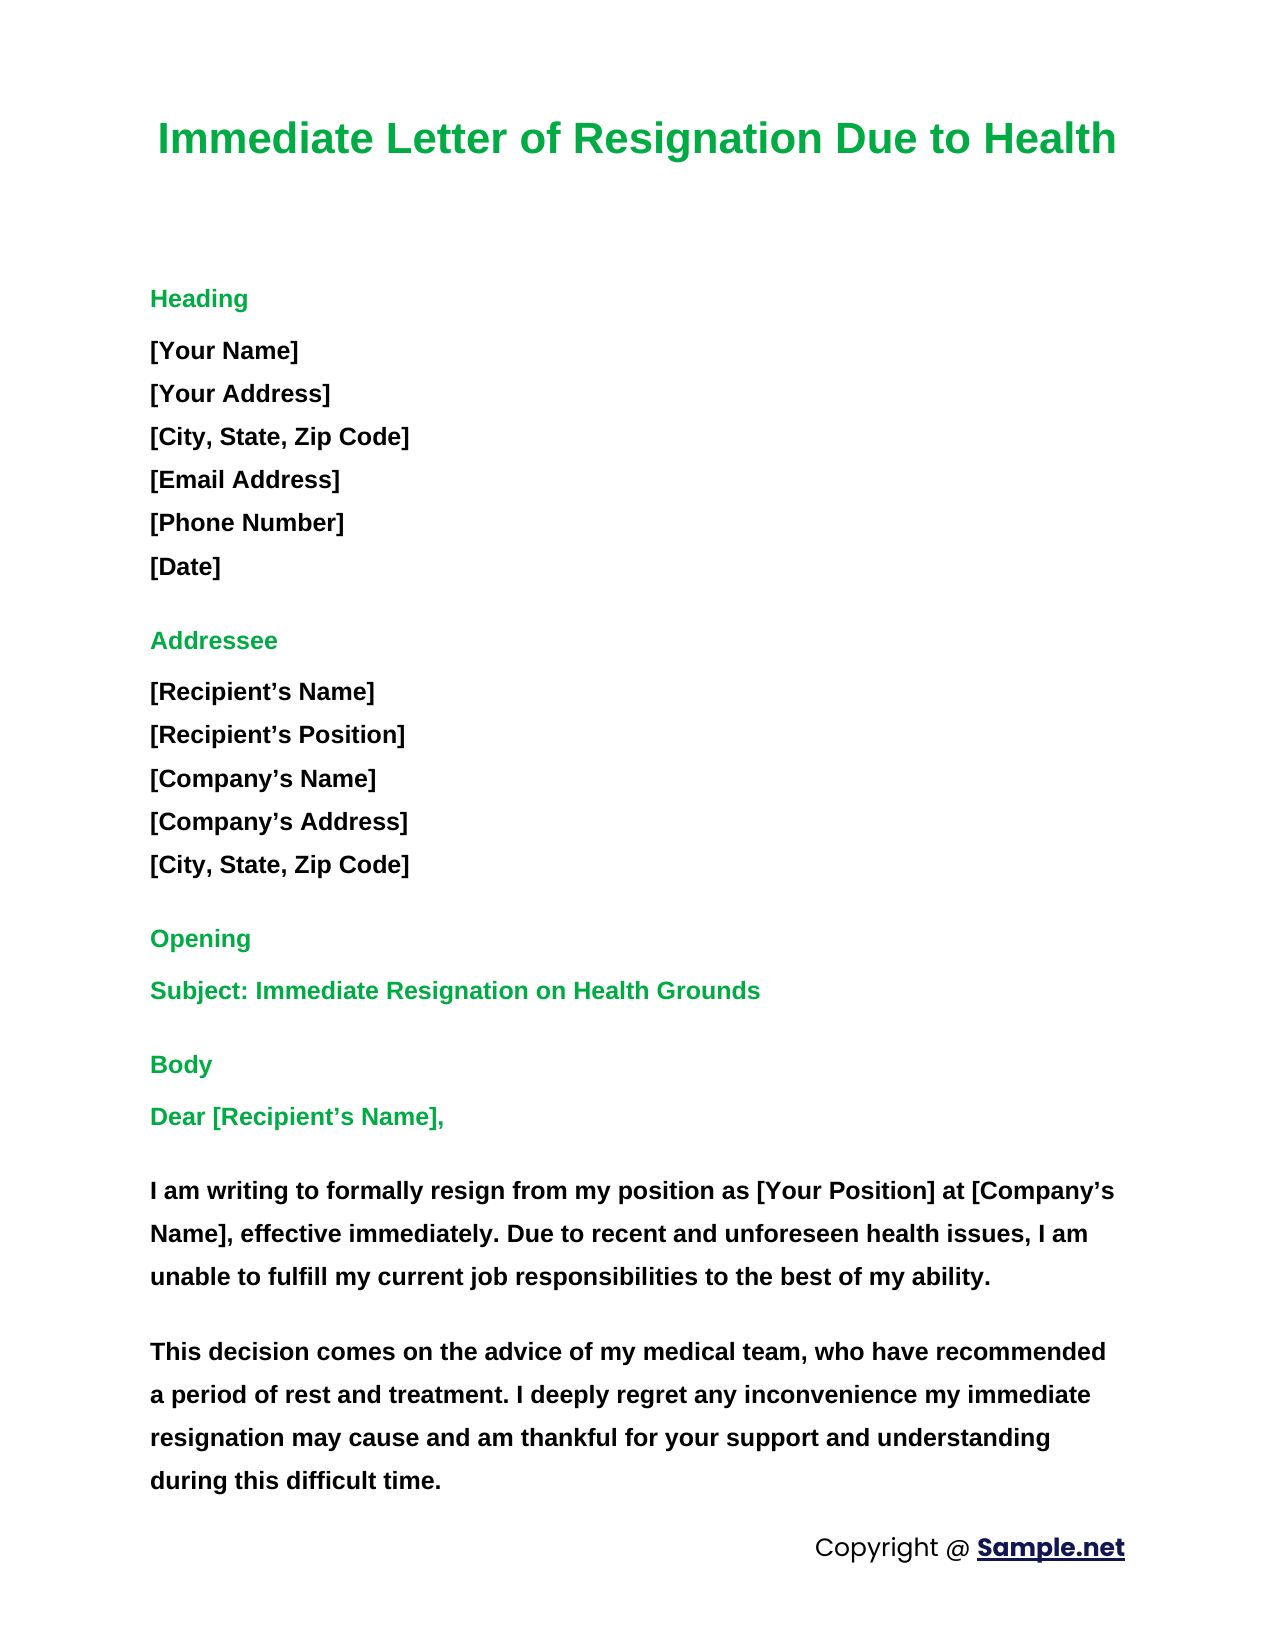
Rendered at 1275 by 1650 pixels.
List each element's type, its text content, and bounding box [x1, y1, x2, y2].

text Subject: Immediate Resignation on Health Grounds [150, 976, 1125, 1004]
text I am writing to formally resign from my position as [Your Position] at [Company’s Name], effective immediately. Due to recent and unforeseen health issues, I am unable to fulfill my current job responsibilities to the best of my ability. [150, 1176, 1125, 1291]
subtitle Body [150, 1050, 1125, 1079]
text [Your Name] [Your Address] [City, State, Zip Code] [Email Address] [Phone Number] [Date] [150, 336, 1125, 580]
subtitle Opening [150, 924, 1125, 953]
text Immediate Letter of Resignation Due to Health [150, 112, 1125, 163]
text Dear [Recipient’s Name], [150, 1102, 1125, 1130]
text [Recipient’s Name] [Recipient’s Position] [Company’s Name] [Company’s Address] [City, State, Zip Code] [150, 677, 1125, 879]
text This decision comes on the advice of my medical team, who have recommended a period of rest and treatment. I deeply regret any inconvenience my immediate resignation may cause and am thankful for your support and understanding during this difficult time. [150, 1337, 1125, 1495]
subtitle Heading [150, 284, 1125, 313]
subtitle Addressee [150, 626, 1125, 655]
